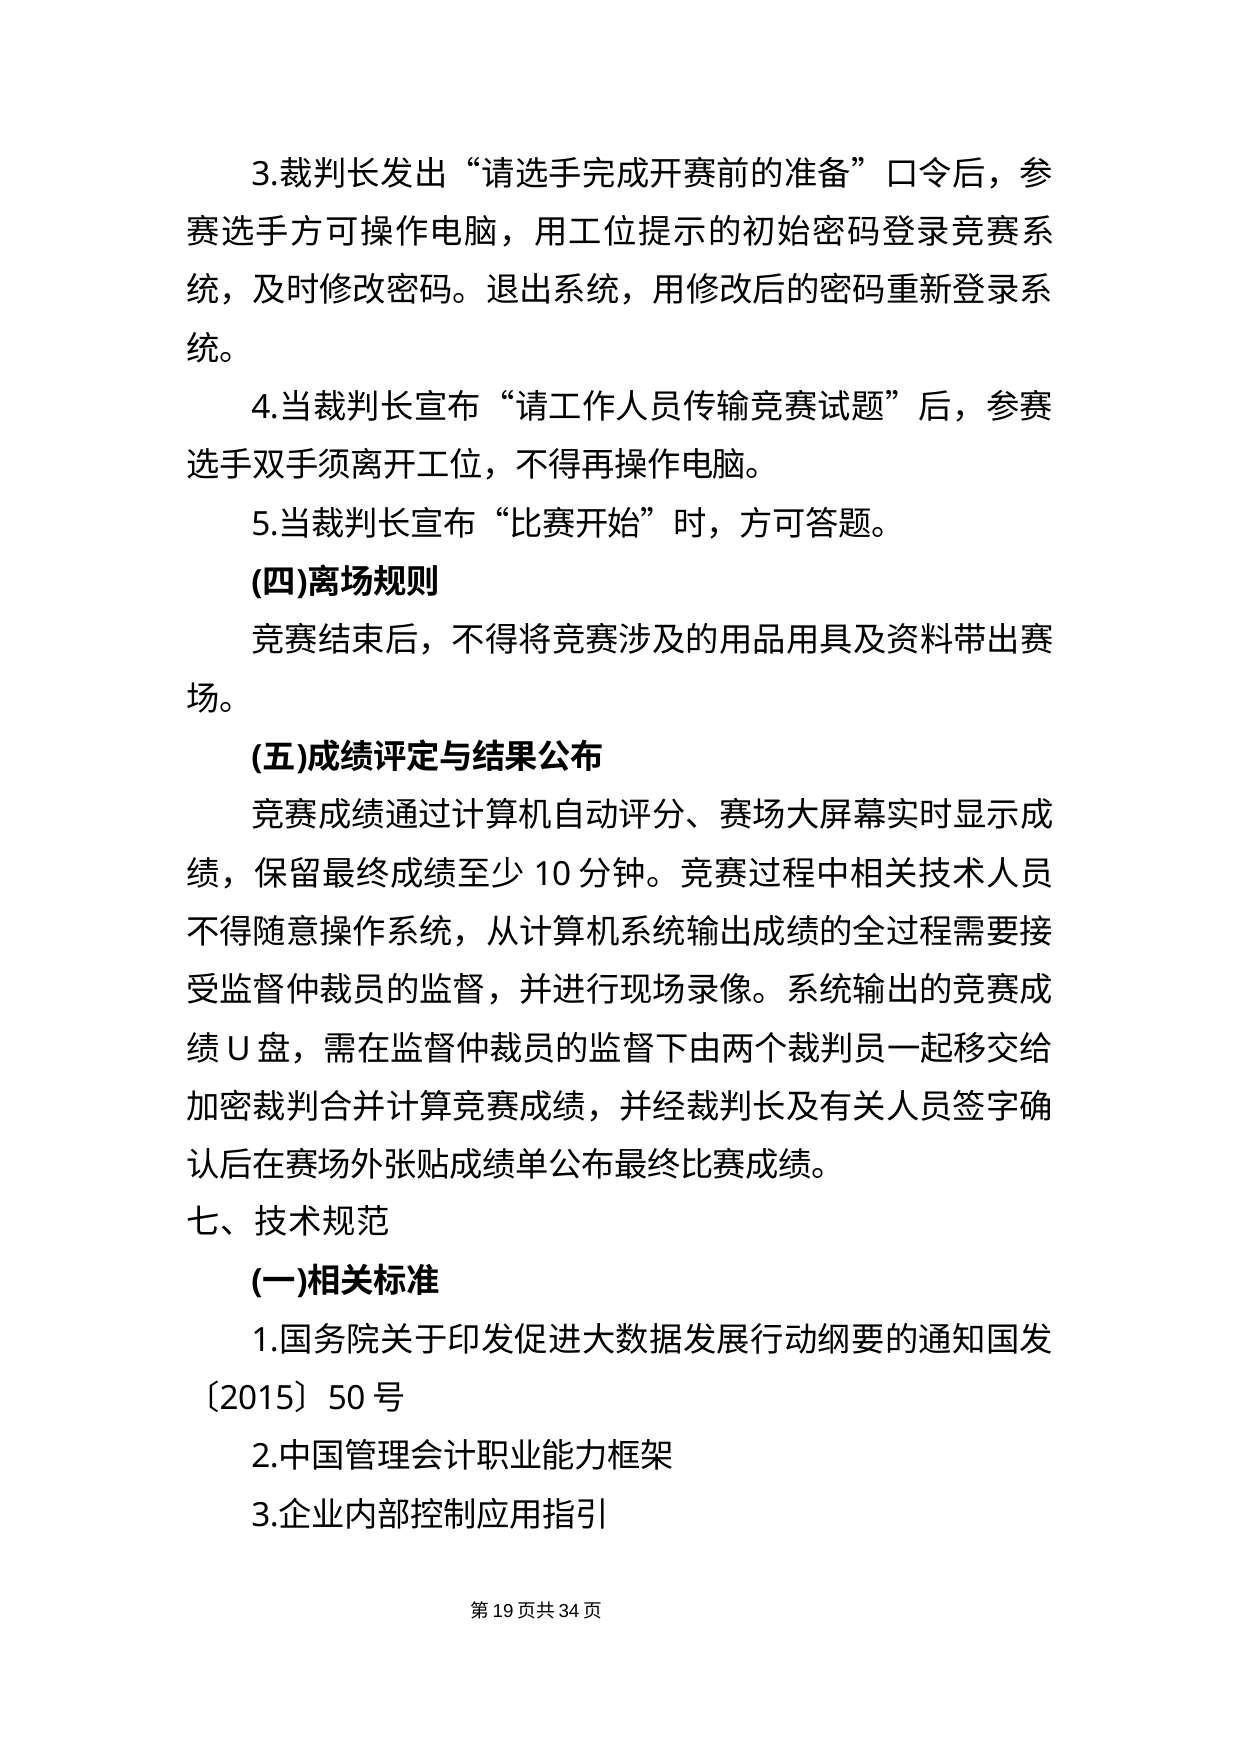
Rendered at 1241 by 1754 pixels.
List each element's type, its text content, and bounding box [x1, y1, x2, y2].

text 5.当裁判长宣布“比赛开始”时，方可答题。 [186, 488, 1054, 547]
text 2.中国管理会计职业能力框架 [186, 1421, 1054, 1479]
text (一)相关标准 [186, 1246, 1054, 1304]
text 竞赛结束后，不得将竞赛涉及的用品用具及资料带出赛场。 [186, 605, 1054, 722]
text 竞赛成绩通过计算机自动评分、赛场大屏幕实时显示成绩，保留最终成绩至少10分钟。竞赛过程中相关技术人员不得随意操作系统，从计算机系统输出成绩的全过程需要接受监督仲裁员的监督，并进行现场录像。系统输出的竞赛成绩U盘，需在监督仲裁员的监督下由两个裁判员一起移交给加密裁判合并计算竞赛成绩，并经裁判长及有关人员签字确认后在赛场外张贴成绩单公布最终比赛成绩。 [186, 780, 1054, 1188]
list 七、技术规范 [186, 1195, 1054, 1246]
text 3.裁判长发出“请选手完成开赛前的准备”口令后，参赛选手方可操作电脑，用工位提示的初始密码登录竞赛系统，及时修改密码。退出系统，用修改后的密码重新登录系统。 [186, 138, 1054, 372]
text 1.国务院关于印发促进大数据发展行动纲要的通知国发〔2015〕50号 [186, 1304, 1054, 1421]
text 3.企业内部控制应用指引 [186, 1479, 1054, 1538]
text (五)成绩评定与结果公布 [186, 722, 1054, 780]
text 4.当裁判长宣布“请工作人员传输竞赛试题”后，参赛选手双手须离开工位，不得再操作电脑。 [186, 372, 1054, 488]
text (四)离场规则 [186, 547, 1054, 605]
